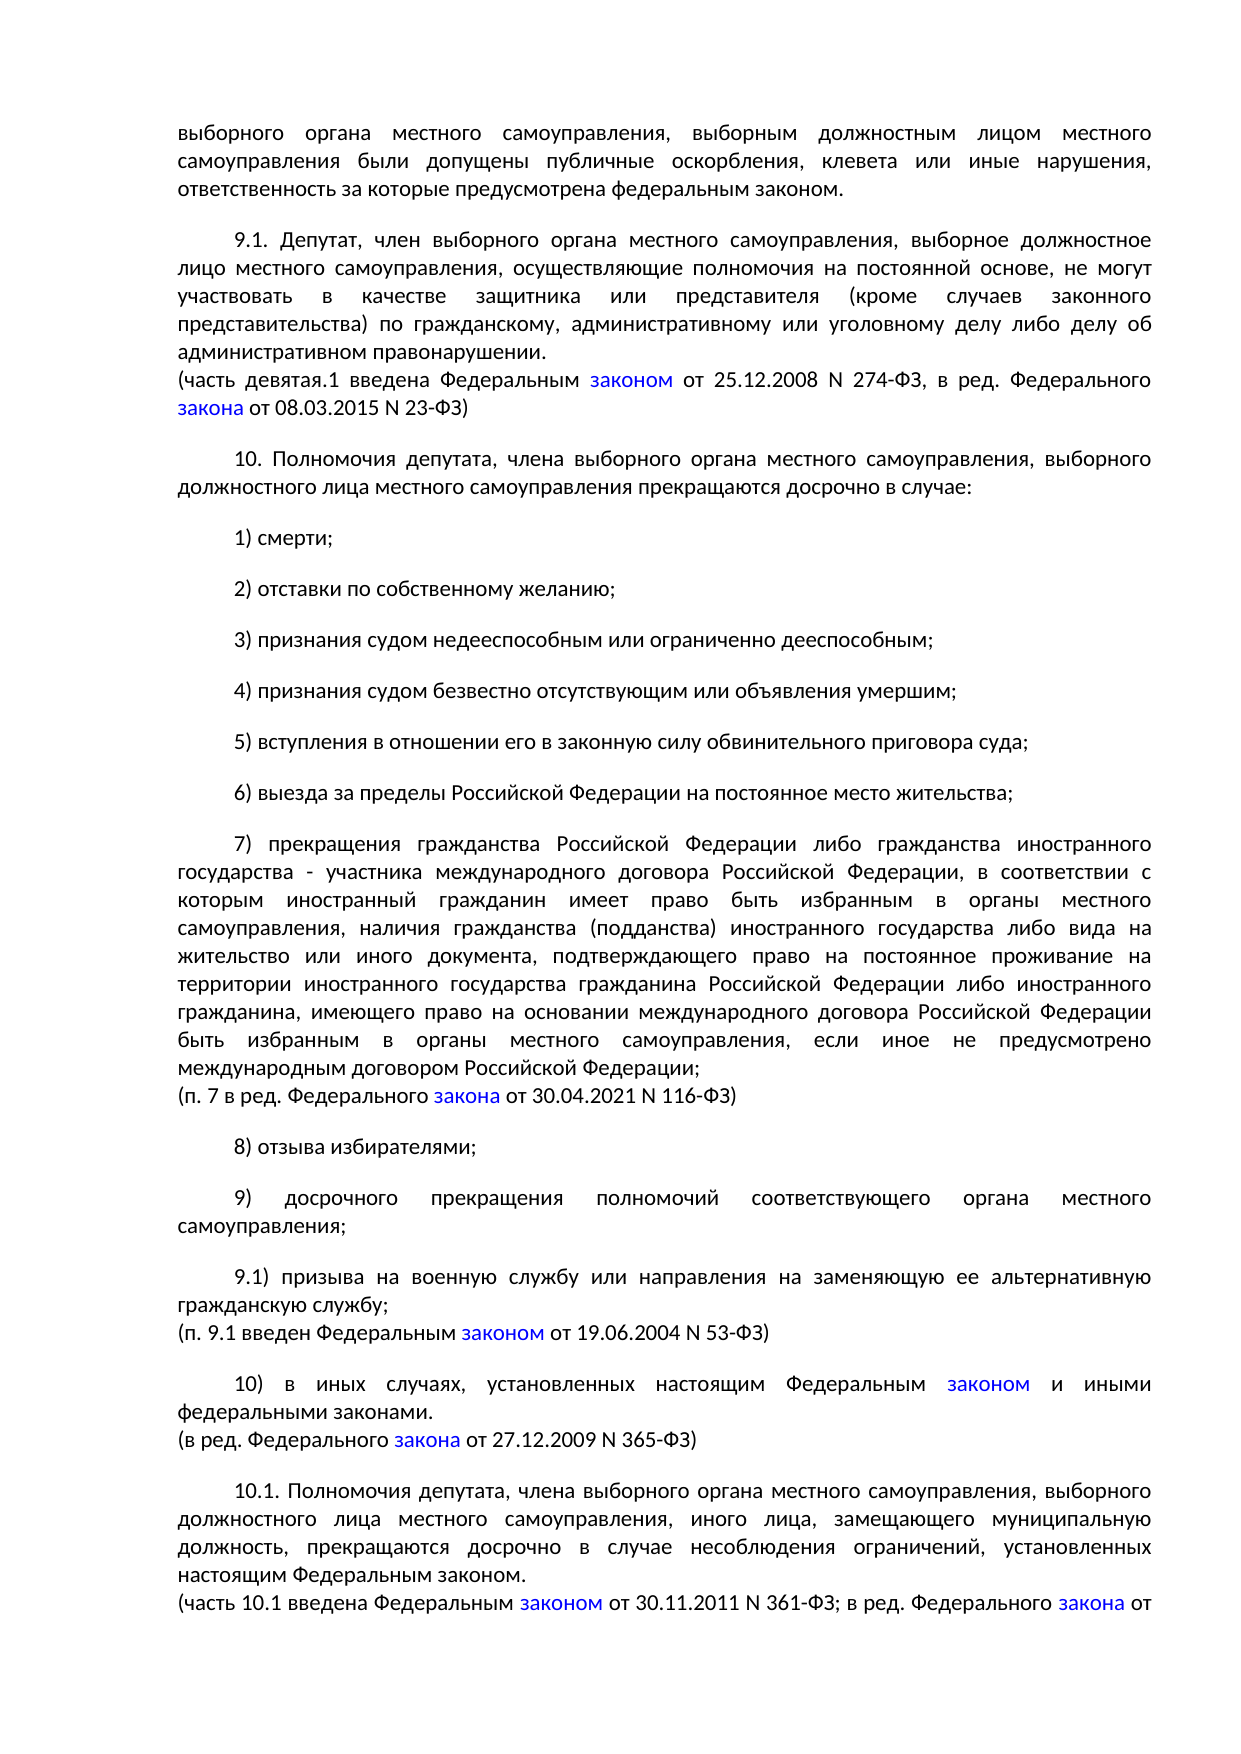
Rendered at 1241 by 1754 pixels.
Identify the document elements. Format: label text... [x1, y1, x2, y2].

text 4) признания судом безвестно отсутствующим или объявления умершим; [177, 676, 1152, 704]
text 10.1. Полномочия депутата, члена выборного органа местного самоуправления, выборного должностного лица местного самоуправления, иного лица, замещающего муниципальную должность, прекращаются досрочно в случае несоблюдения ограничений, установленных настоящим Федеральным законом. [177, 1476, 1152, 1588]
text 3) признания судом недееспособным или ограниченно дееспособным; [177, 625, 1152, 653]
text 5) вступления в отношении его в законную силу обвинительного приговора суда; [177, 727, 1152, 755]
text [177, 118, 1152, 202]
text (п. 9.1 введен Федеральным законом от 19.06.2004 N 53-ФЗ) [177, 1318, 1152, 1346]
text 10) в иных случаях, установленных настоящим Федеральным законом и иными федеральными законами. [177, 1369, 1152, 1425]
text 10. Полномочия депутата, члена выборного органа местного самоуправления, выборного должностного лица местного самоуправления прекращаются досрочно в случае: [177, 444, 1152, 500]
text 2) отставки по собственному желанию; [177, 574, 1152, 602]
text 8) отзыва избирателями; [177, 1132, 1152, 1160]
text 9.1) призыва на военную службу или направления на заменяющую ее альтернативную гражданскую службу; [177, 1262, 1152, 1318]
text (п. 7 в ред. Федерального закона от 30.04.2021 N 116-ФЗ) [177, 1081, 1152, 1109]
text 9.1. Депутат, член выборного органа местного самоуправления, выборное должностное лицо местного самоуправления, осуществляющие полномочия на постоянной основе, не могут участвовать в качестве защитника или представителя (кроме случаев законного представительства) по гражданскому, административному или уголовному делу либо делу об административном правонарушении. [177, 225, 1152, 365]
text 6) выезда за пределы Российской Федерации на постоянное место жительства; [177, 778, 1152, 806]
text 1) смерти; [177, 523, 1152, 551]
text 7) прекращения гражданства Российской Федерации либо гражданства иностранного государства - участника международного договора Российской Федерации, в соответствии с которым иностранный гражданин имеет право быть избранным в органы местного самоуправления, наличия гражданства (подданства) иностранного государства либо вида на жительство или иного документа, подтверждающего право на постоянное проживание на территории иностранного государства гражданина Российской Федерации либо иностранного гражданина, имеющего право на основании международного договора Российской Федерации быть избранным в органы местного самоуправления, если иное не предусмотрено международным договором Российской Федерации; [177, 829, 1152, 1081]
text (часть девятая.1 введена Федеральным законом от 25.12.2008 N 274-ФЗ, в ред. Федерального закона от 08.03.2015 N 23-ФЗ) [177, 365, 1152, 421]
text 9) досрочного прекращения полномочий соответствующего органа местного самоуправления; [177, 1183, 1152, 1239]
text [177, 1588, 1152, 1616]
text (в ред. Федерального закона от 27.12.2009 N 365-ФЗ) [177, 1425, 1152, 1453]
